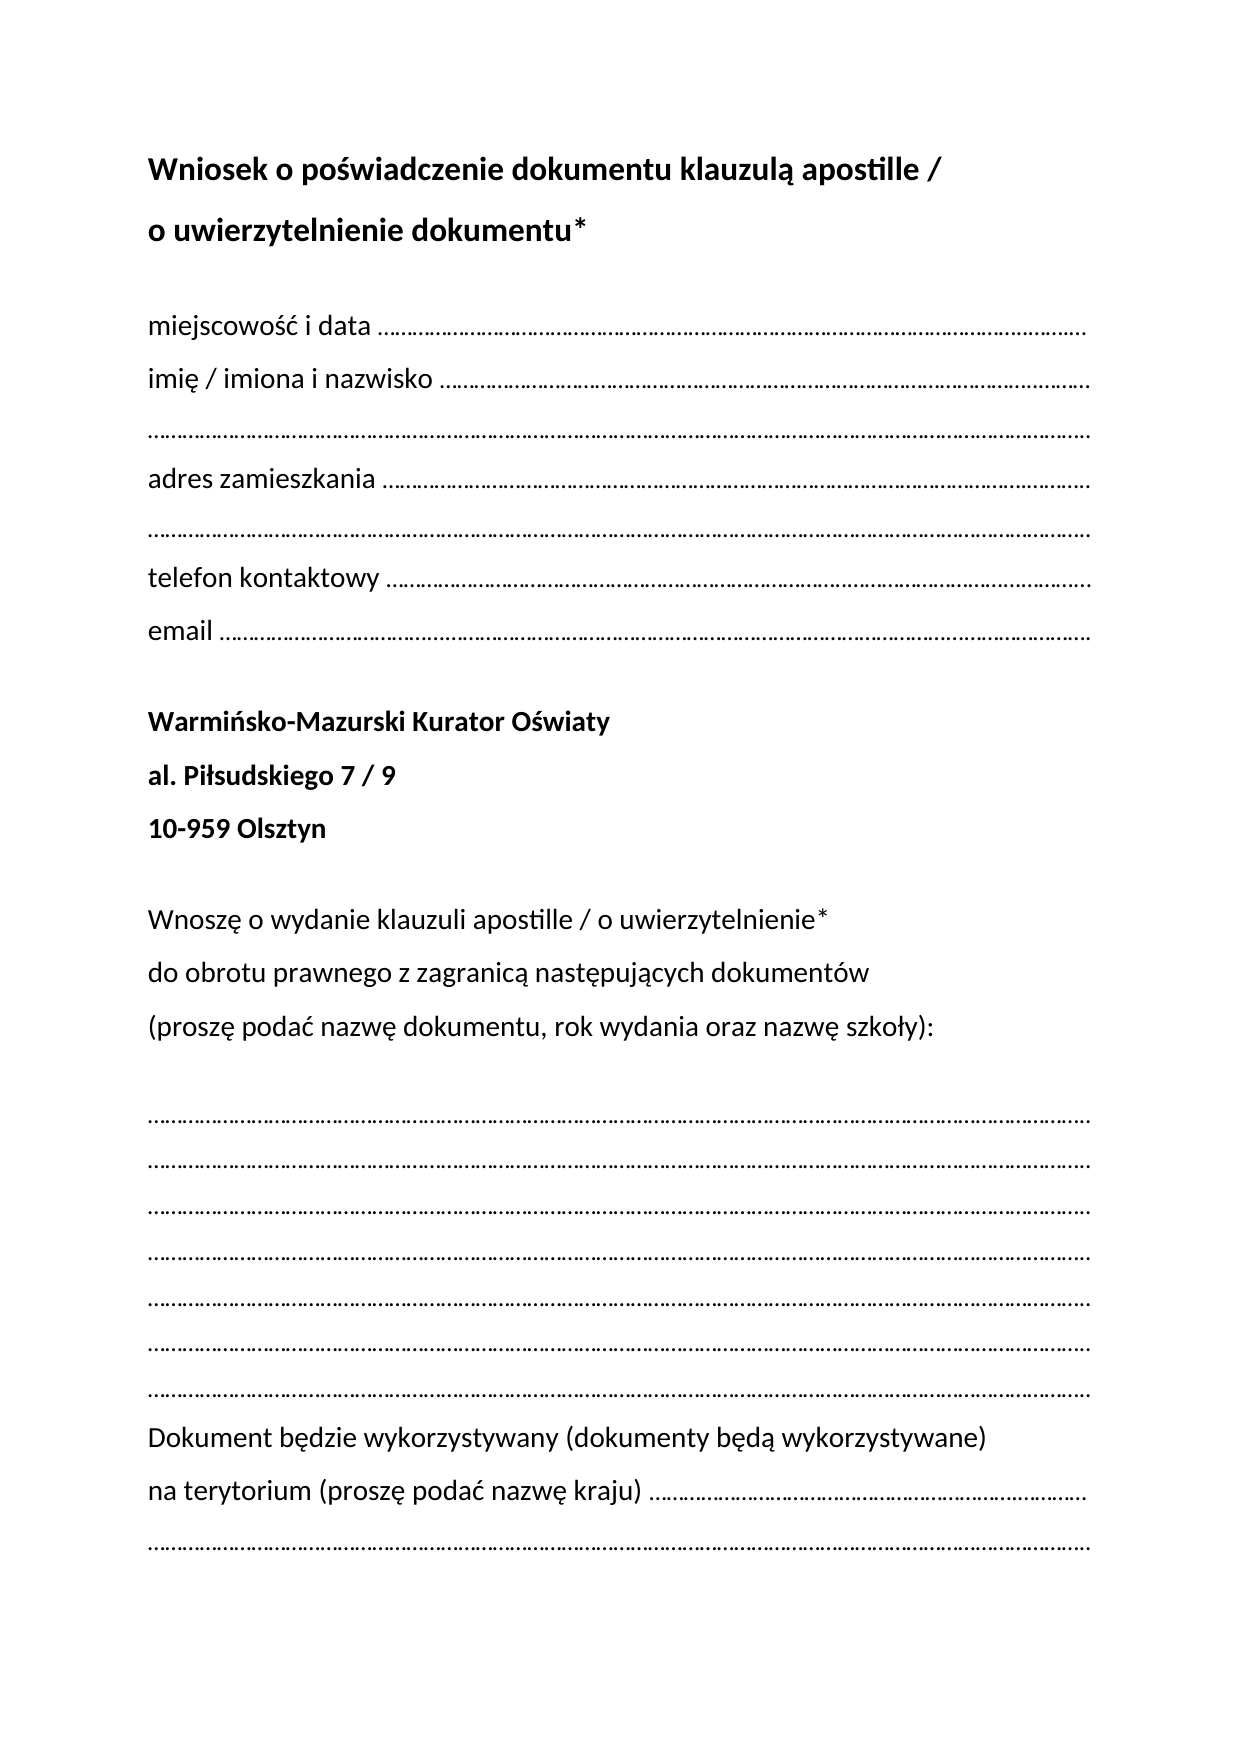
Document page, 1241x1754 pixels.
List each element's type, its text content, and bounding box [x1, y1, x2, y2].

text Dokument będzie wykorzystywany (dokumenty będą wykorzystywane) na terytorium (proszę podać nazwę kraju) ……………………………………………………….………… [148, 1419, 1093, 1508]
text ……………………………………………………………………………………………………………………………………………….. [148, 1328, 1093, 1358]
text Wnoszę o wydanie klauzuli apostille / o uwierzytelnienie* do obrotu prawnego z zagranicą następujących dokumentów (proszę podać nazwę dokumentu, rok wydania oraz nazwę szkoły): [148, 901, 1093, 1044]
text ……………………………………………………………………………………………………………………………………………….. [148, 1145, 1093, 1175]
text ……………………………………………………………………………………………………………………………………………….. [148, 1373, 1093, 1404]
text ……………………………………………………………………………………………………………………………………………….. [148, 414, 1093, 444]
text telefon kontaktowy ……………………………………………………………………..………………………...………... [148, 559, 1093, 594]
text ……………………………………………………………………………………………………………………………………………….. [148, 1282, 1093, 1312]
text 10-959 Olsztyn [148, 810, 1093, 846]
text Warmińsko-Mazurski Kurator Oświaty [148, 703, 1093, 739]
text al. Piłsudskiego 7 / 9 [148, 757, 1093, 792]
text email ………………………………...……………………………………………………………………………...…………………. [148, 612, 1093, 648]
text Wniosek o poświadczenie dokumentu klauzulą apostille / o uwierzytelnienie dokumentu* [148, 148, 1093, 249]
text ……………………………………………………………………………………………………………………………………………….. [148, 1099, 1093, 1129]
text ……………………………………………………………………………………………………………………………………………….. [148, 1526, 1093, 1556]
text ……………………………………………………………………………………………………………………………………………….. [148, 1190, 1093, 1221]
text imię / imiona i nazwisko …………………………………………………………………………………………..……… [148, 361, 1093, 396]
text miejscowość i data …………………………………………………………………………………………………..…….… [148, 307, 1093, 343]
text ……………………………………………………………………………………………………………………………………………….. [148, 1236, 1093, 1267]
text ……………………………………………………………………………………………………………………………………………….. [148, 513, 1093, 544]
text adres zamieszkania ………………………………………………………………………………………………….……….. [148, 460, 1093, 495]
